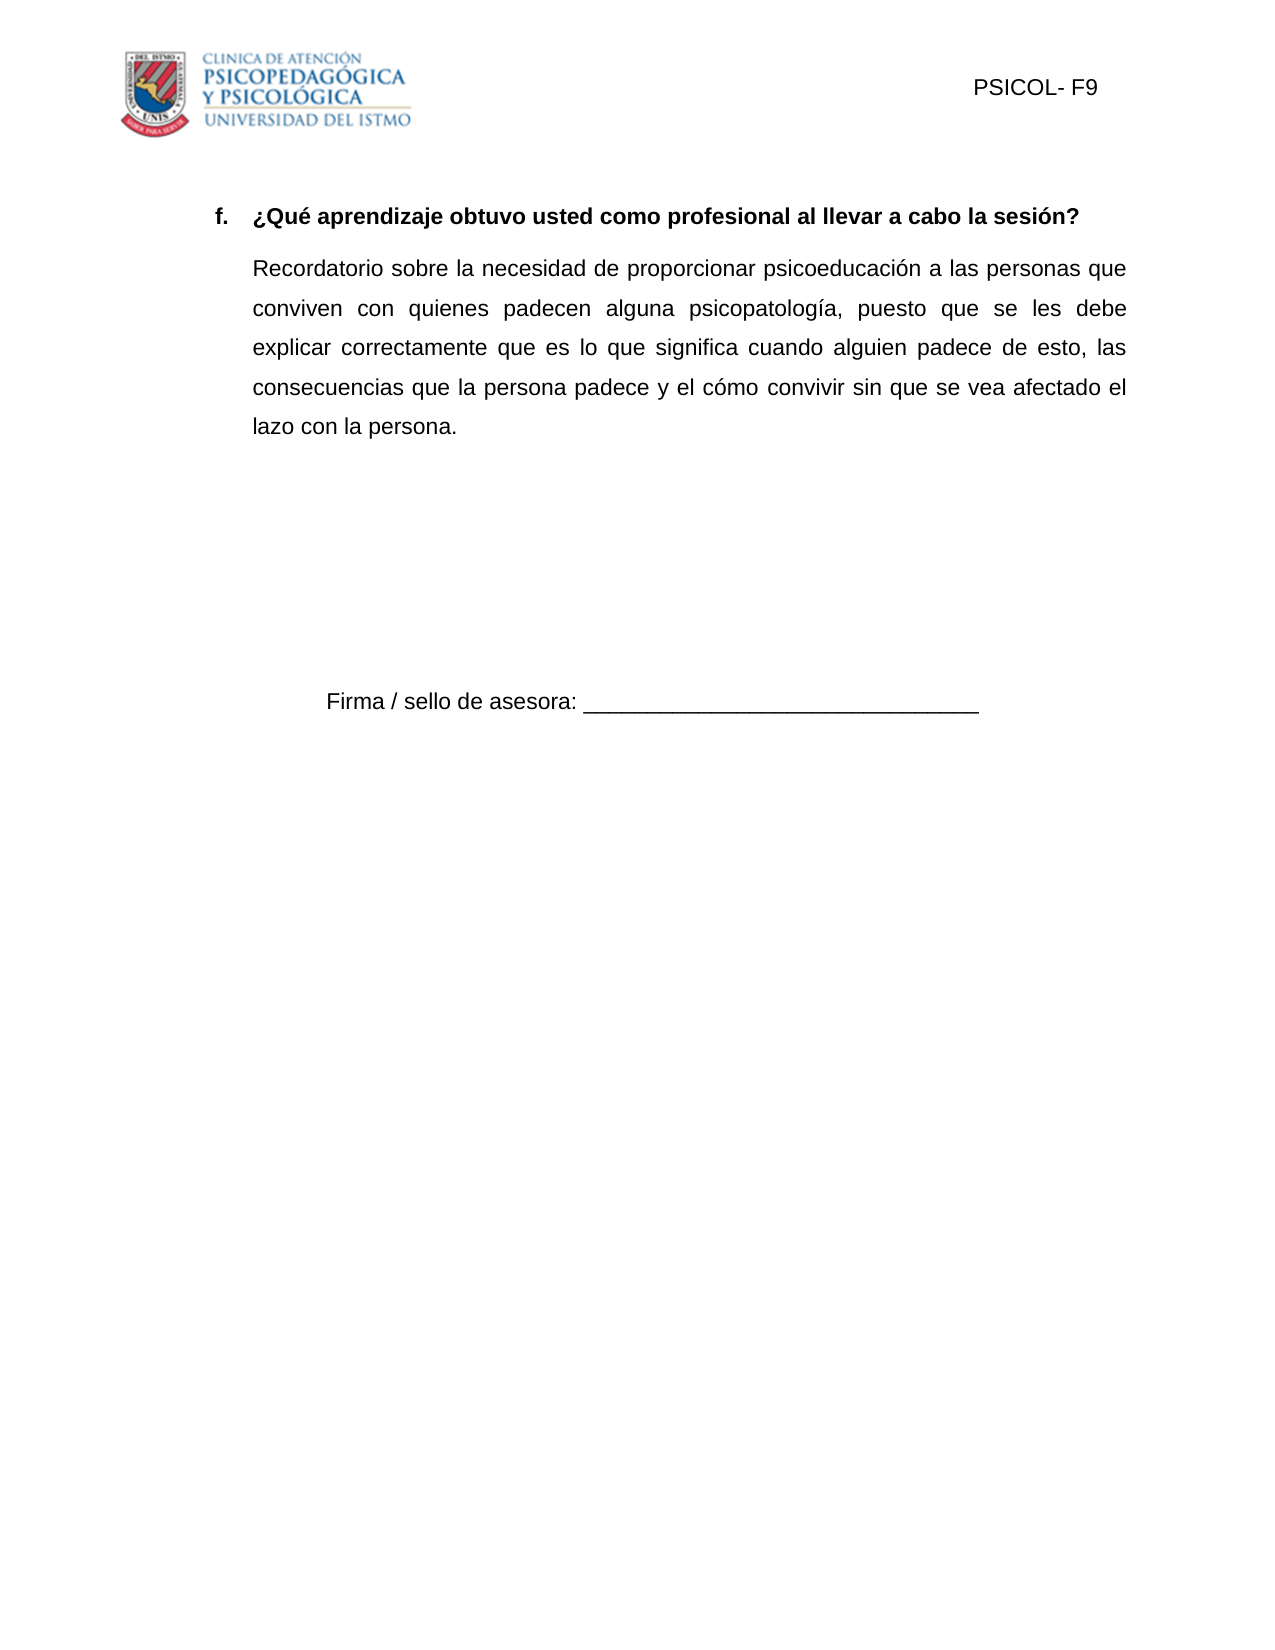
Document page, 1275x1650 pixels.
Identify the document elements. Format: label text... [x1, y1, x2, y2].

picture [65, 20, 437, 148]
text Recordatorio sobre la necesidad de proporcionar psicoeducación a las personas que conviven con quienes padecen alguna psicopatología, puesto que se les debe explicar correctamente que es lo que significa cuando alguien padece de esto, las consecuencias que la persona padece y el cómo convivir sin que se vea afectado el lazo con la persona. [252, 255, 1127, 558]
text Firma / sello de asesora: _______________________________ [177, 688, 1127, 714]
list ¿Qué aprendizaje obtuvo usted como profesional al llevar a cabo la sesión? [215, 203, 1127, 230]
